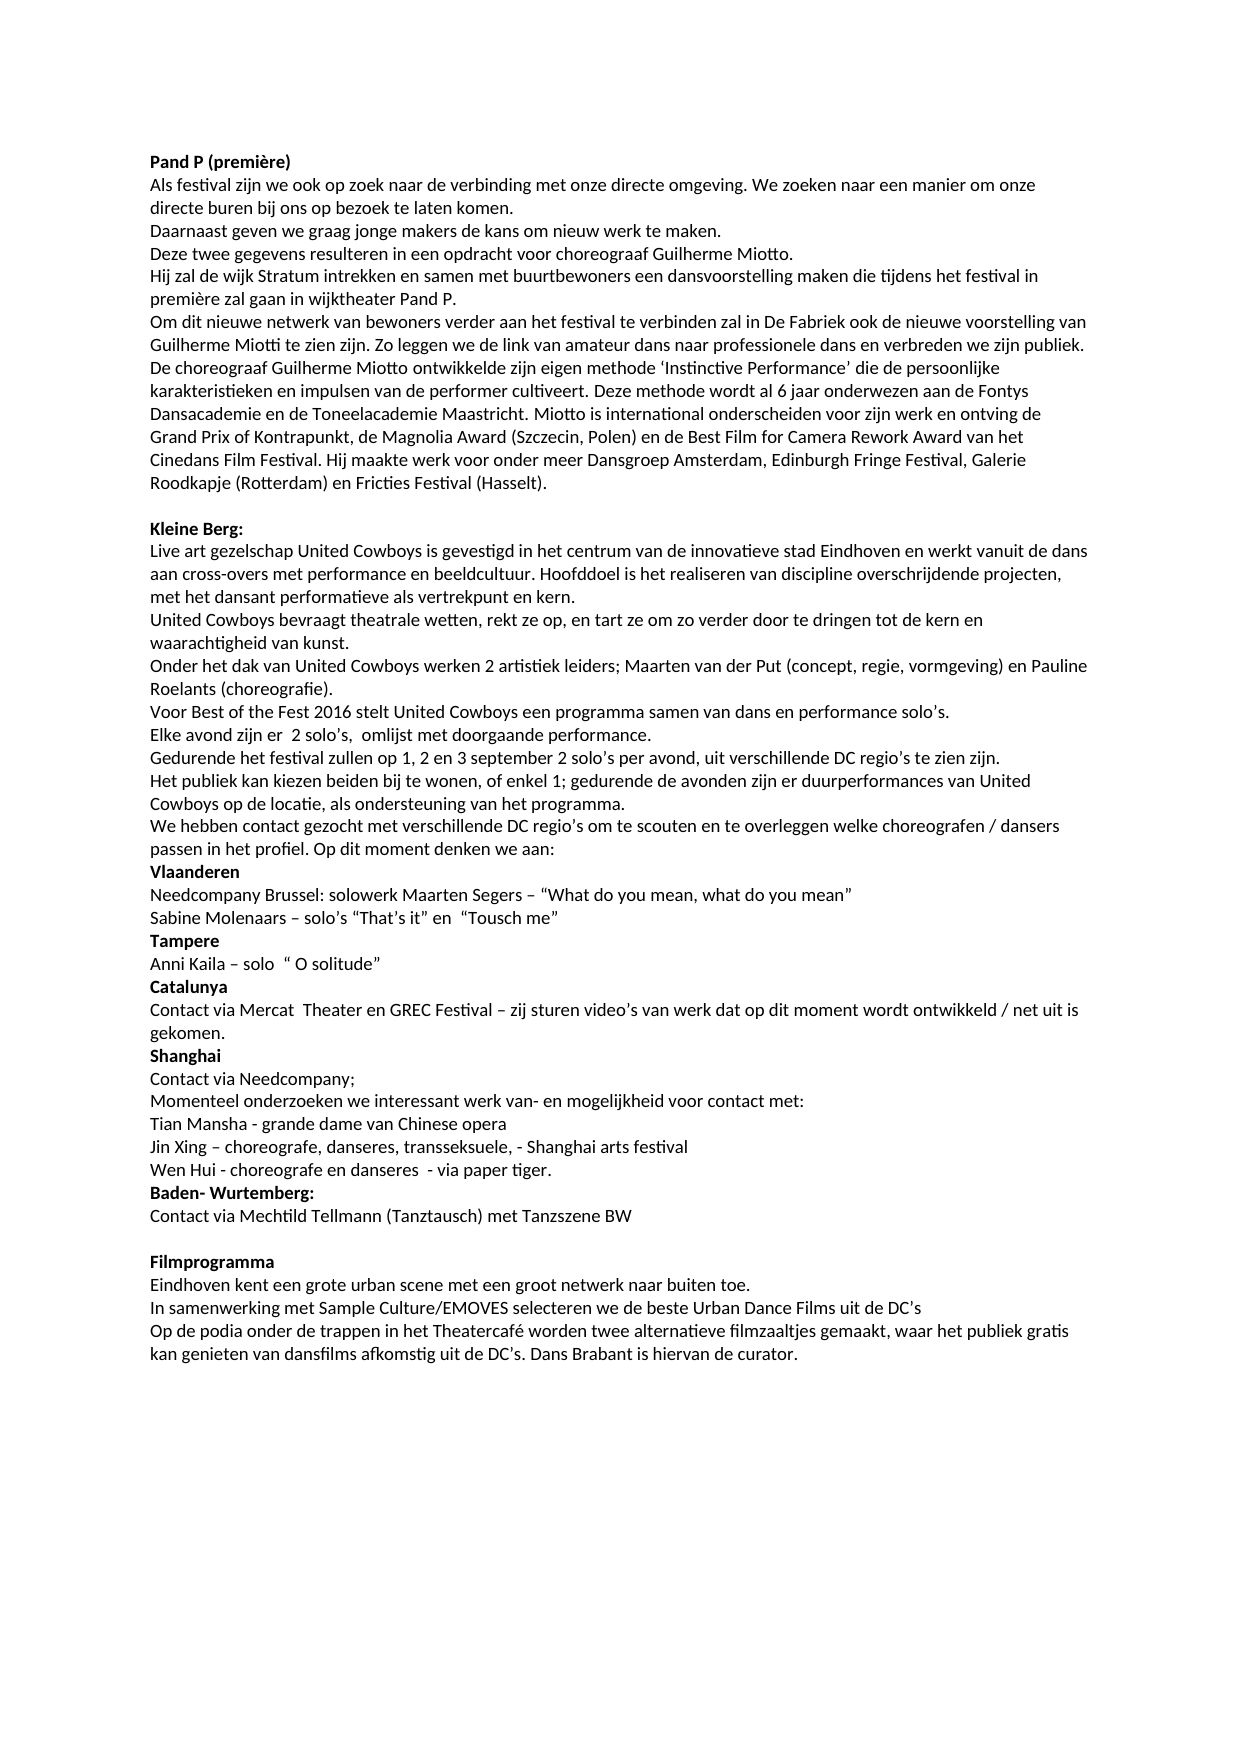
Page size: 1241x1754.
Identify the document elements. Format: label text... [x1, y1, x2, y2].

text Anni Kaila – solo “ O solitude” [150, 952, 1090, 975]
text Tampere [150, 929, 1090, 952]
text Om dit nieuwe netwerk van bewoners verder aan het festival te verbinden zal in De Fabriek ook de nieuwe voorstelling van Guilherme Miotti te zien zijn. Zo leggen we de link van amateur dans naar professionele dans en verbreden we zijn publiek. [150, 310, 1090, 356]
text Shanghai [150, 1044, 1090, 1067]
text Deze twee gegevens resulteren in een opdracht voor choreograaf Guilherme Miotto. [150, 242, 1090, 264]
text Voor Best of the Fest 2016 stelt United Cowboys een programma samen van dans en performance solo’s. [150, 700, 1090, 723]
text Eindhoven kent een grote urban scene met een groot netwerk naar buiten toe. [150, 1273, 1090, 1296]
text Het publiek kan kiezen beiden bij te wonen, of enkel 1; gedurende de avonden zijn er duurperformances van United Cowboys op de locatie, als ondersteuning van het programma. [150, 769, 1090, 814]
text Onder het dak van United Cowboys werken 2 artistiek leiders; Maarten van der Put (concept, regie, vormgeving) en Pauline Roelants (choreografie). [150, 654, 1090, 700]
text In samenwerking met Sample Culture/EMOVES selecteren we de beste Urban Dance Films uit de DC’s [150, 1296, 1090, 1319]
text Daarnaast geven we graag jonge makers de kans om nieuw werk te maken. [150, 219, 1090, 242]
text Vlaanderen [150, 860, 1090, 883]
text Baden- Wurtemberg: [150, 1181, 1090, 1204]
text Momenteel onderzoeken we interessant werk van- en mogelijkheid voor contact met: [150, 1089, 1090, 1112]
text Sabine Molenaars – solo’s “That’s it” en “Tousch me” [150, 906, 1090, 929]
text Gedurende het festival zullen op 1, 2 en 3 september 2 solo’s per avond, uit verschillende DC regio’s te zien zijn. [150, 746, 1090, 769]
text Elke avond zijn er 2 solo’s, omlijst met doorgaande performance. [150, 723, 1090, 746]
text Als festival zijn we ook op zoek naar de verbinding met onze directe omgeving. We zoeken naar een manier om onze directe buren bij ons op bezoek te laten komen. [150, 173, 1090, 219]
text Tian Mansha - grande dame van Chinese opera [150, 1112, 1090, 1135]
text Contact via Mechtild Tellmann (Tanztausch) met Tanzszene BW [150, 1204, 1090, 1227]
text De choreograaf Guilherme Miotto ontwikkelde zijn eigen methode ‘Instinctive Performance’ die de persoonlijke karakteristieken en impulsen van de performer cultiveert. Deze methode wordt al 6 jaar onderwezen aan de Fontys Dansacademie en de Toneelacademie Maastricht. Miotto is international onderscheiden voor zijn werk en ontving de Grand Prix of Kontrapunkt, de Magnolia Award (Szczecin, Polen) en de Best Film for Camera Rework Award van het Cinedans Film Festival. Hij maakte werk voor onder meer Dansgroep Amsterdam, Edinburgh Fringe Festival, Galerie Roodkapje (Rotterdam) en Fricties Festival (Hasselt). [150, 356, 1090, 494]
text Filmprogramma [150, 1250, 1090, 1273]
text Catalunya [150, 975, 1090, 998]
text Op de podia onder de trappen in het Theatercafé worden twee alternatieve filmzaaltjes gemaakt, waar het publiek gratis kan genieten van dansfilms afkomstig uit de DC’s. Dans Brabant is hiervan de curator. [150, 1319, 1090, 1364]
text Live art gezelschap United Cowboys is gevestigd in het centrum van de innovatieve stad Eindhoven en werkt vanuit de dans aan cross-overs met performance en beeldcultuur. Hoofddoel is het realiseren van discipline overschrijdende projecten, met het dansant performatieve als vertrekpunt en kern. United Cowboys bevraagt theatrale wetten, rekt ze op, en tart ze om zo verder door te dringen tot de kern en waarachtigheid van kunst. [150, 539, 1090, 654]
text Contact via Needcompany; [150, 1067, 1090, 1089]
text Hij zal de wijk Stratum intrekken en samen met buurtbewoners een dansvoorstelling maken die tijdens het festival in première zal gaan in wijktheater Pand P. [150, 264, 1090, 310]
text Wen Hui - choreografe en danseres - via paper tiger. [150, 1158, 1090, 1181]
text Jin Xing – choreografe, danseres, transseksuele, - Shanghai arts festival [150, 1135, 1090, 1158]
text Pand P (première) [150, 150, 1090, 173]
text Kleine Berg: [150, 517, 1090, 539]
text We hebben contact gezocht met verschillende DC regio’s om te scouten en te overleggen welke choreografen / dansers passen in het profiel. Op dit moment denken we aan: [150, 814, 1090, 860]
text Contact via Mercat Theater en GREC Festival – zij sturen video’s van werk dat op dit moment wordt ontwikkeld / net uit is gekomen. [150, 998, 1090, 1044]
text Needcompany Brussel: solowerk Maarten Segers – “What do you mean, what do you mean” [150, 883, 1090, 906]
